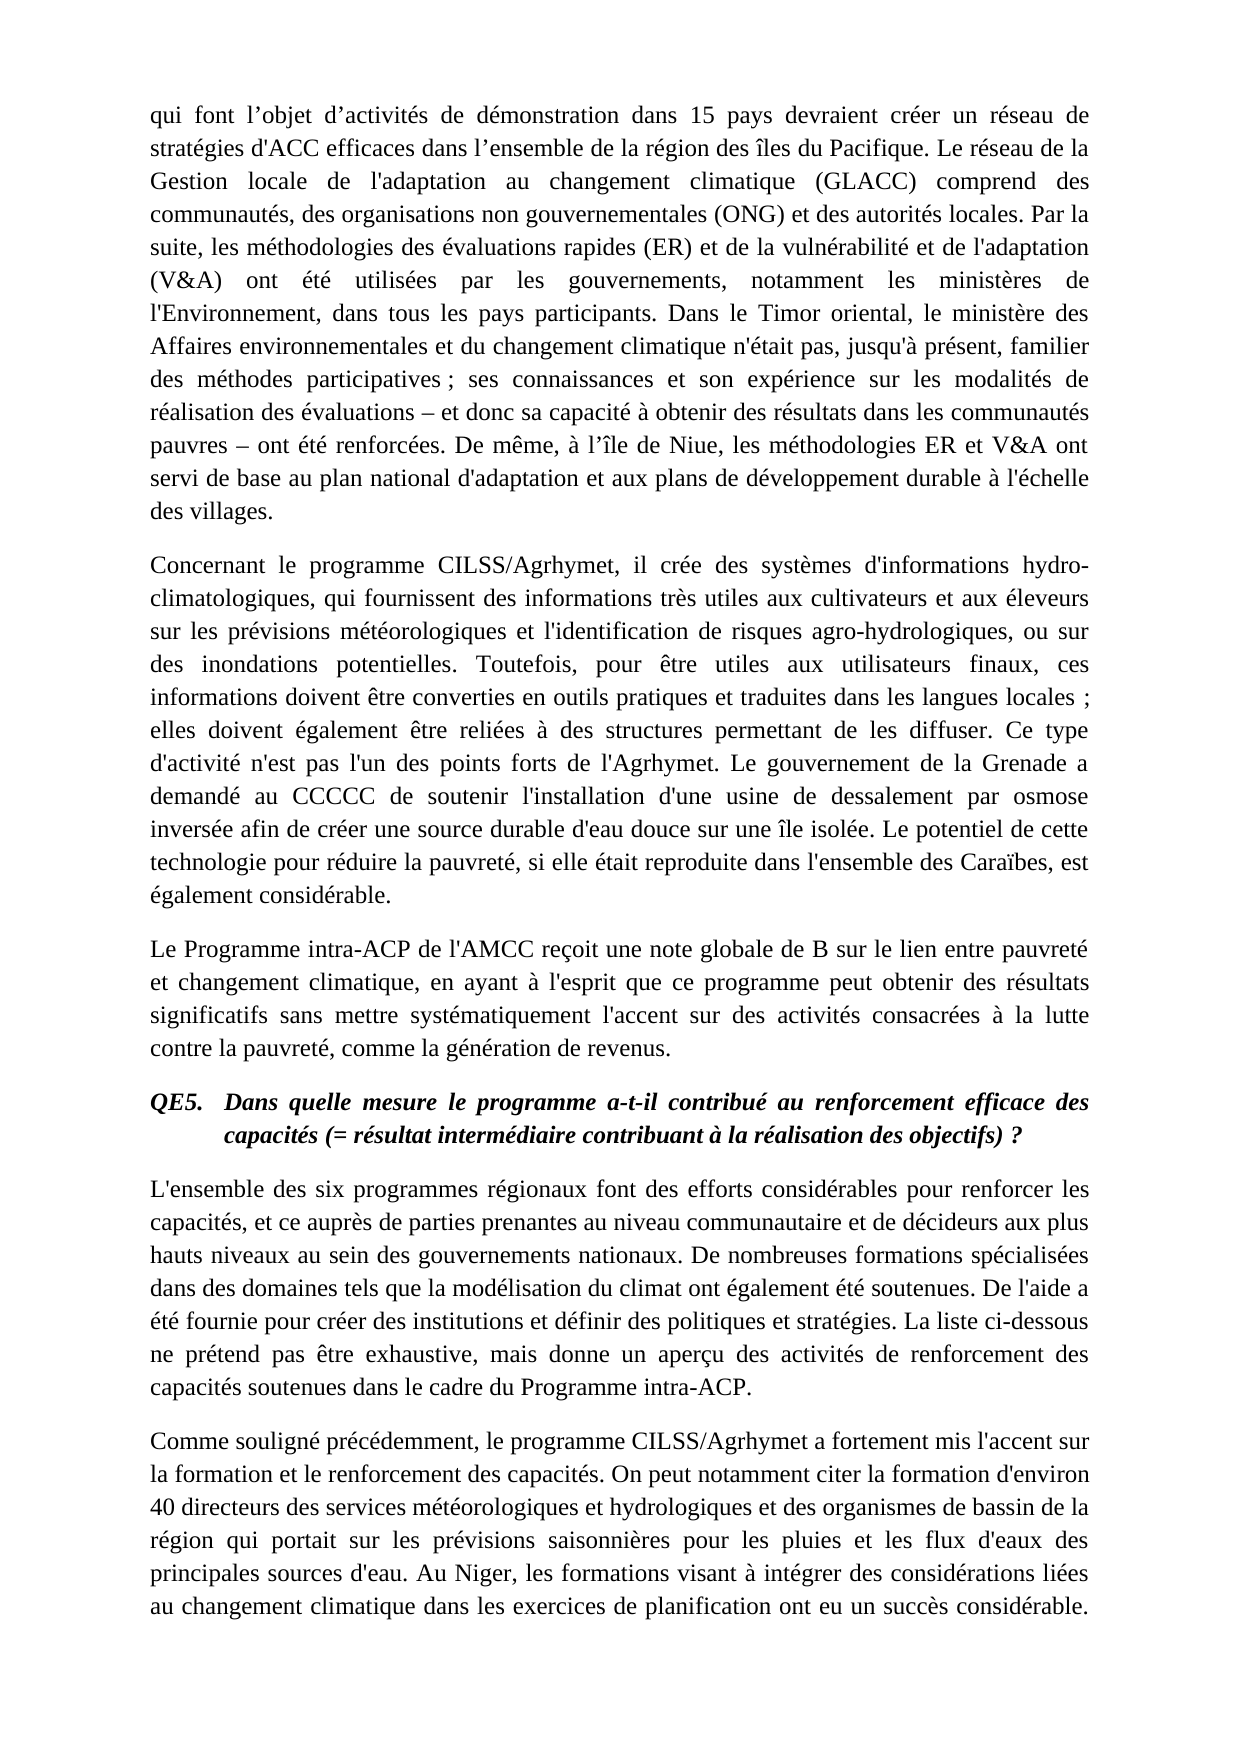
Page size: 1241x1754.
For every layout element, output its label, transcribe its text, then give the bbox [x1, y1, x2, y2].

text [150, 100, 1090, 525]
text Concernant le programme CILSS/Agrhymet, il crée des systèmes d'informations hydro-climatologiques, qui fournissent des informations très utiles aux cultivateurs et aux éleveurs sur les prévisions météorologiques et l'identification de risques agro-hydrologiques, ou sur des inondations potentielles. Toutefois, pour être utiles aux utilisateurs finaux, ces informations doivent être converties en outils pratiques et traduites dans les langues locales ; elles doivent également être reliées à des structures permettant de les diffuser. Ce type d'activité n'est pas l'un des points forts de l'Agrhymet. Le gouvernement de la Grenade a demandé au CCCCC de soutenir l'installation d'une usine de dessalement par osmose inversée afin de créer une source durable d'eau douce sur une île isolée. Le potentiel de cette technologie pour réduire la pauvreté, si elle était reproduite dans l'ensemble des Caraïbes, est également considérable. [150, 550, 1090, 909]
text L'ensemble des six programmes régionaux font des efforts considérables pour renforcer les capacités, et ce auprès de parties prenantes au niveau communautaire et de décideurs aux plus hauts niveaux au sein des gouvernements nationaux. De nombreuses formations spécialisées dans des domaines tels que la modélisation du climat ont également été soutenues. De l'aide a été fournie pour créer des institutions et définir des politiques et stratégies. La liste ci-dessous ne prétend pas être exhaustive, mais donne un aperçu des activités de renforcement des capacités soutenues dans le cadre du Programme intra-ACP. [150, 1174, 1090, 1401]
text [150, 1426, 1090, 1620]
text QE5. Dans quelle mesure le programme a-t-il contribué au renforcement efficace des capacités (= résultat intermédiaire contribuant à la réalisation des objectifs) ? [150, 1087, 1090, 1149]
text Le Programme intra-ACP de l'AMCC reçoit une note globale de B sur le lien entre pauvreté et changement climatique, en ayant à l'esprit que ce programme peut obtenir des résultats significatifs sans mettre systématiquement l'accent sur des activités consacrées à la lutte contre la pauvreté, comme la génération de revenus. [150, 934, 1090, 1062]
